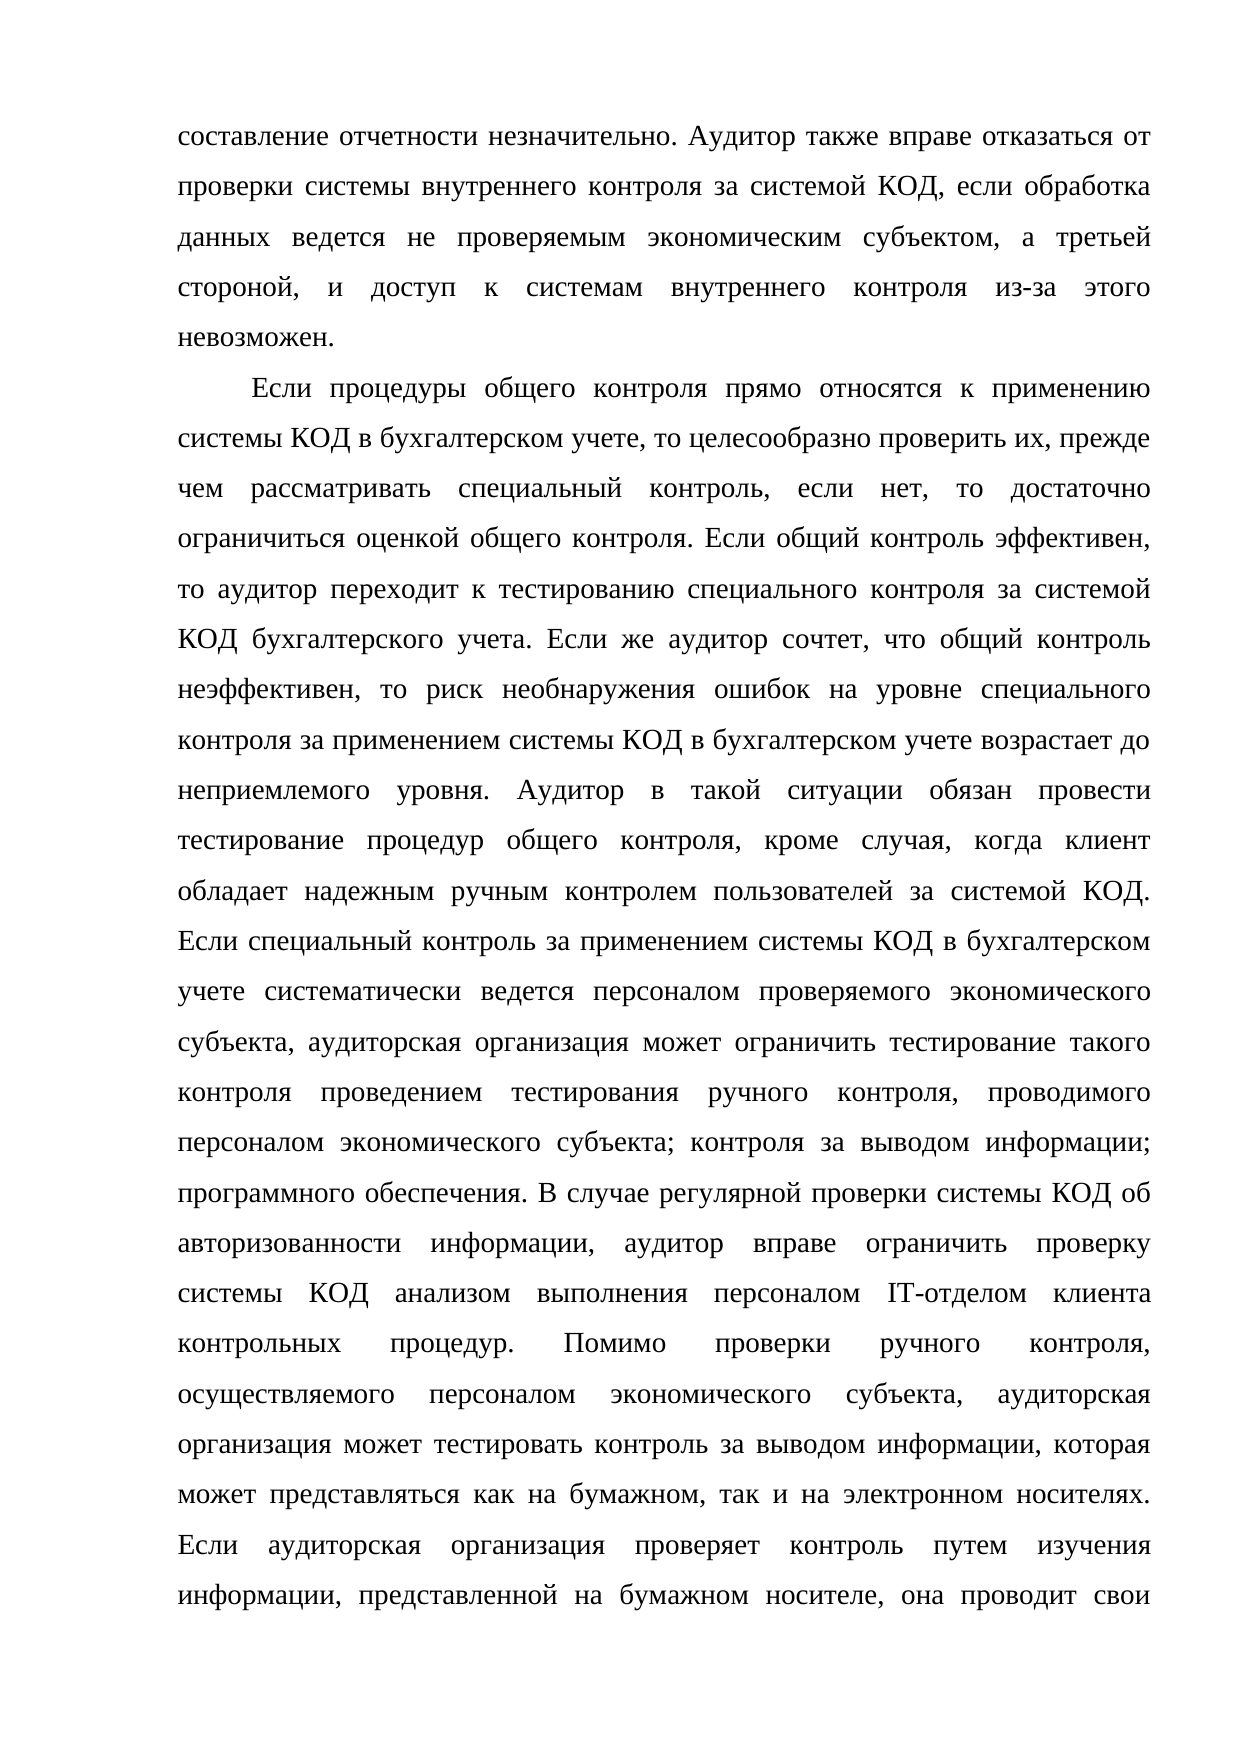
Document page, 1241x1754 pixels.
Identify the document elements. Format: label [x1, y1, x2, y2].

text [177, 370, 1152, 1611]
text [177, 118, 1152, 353]
